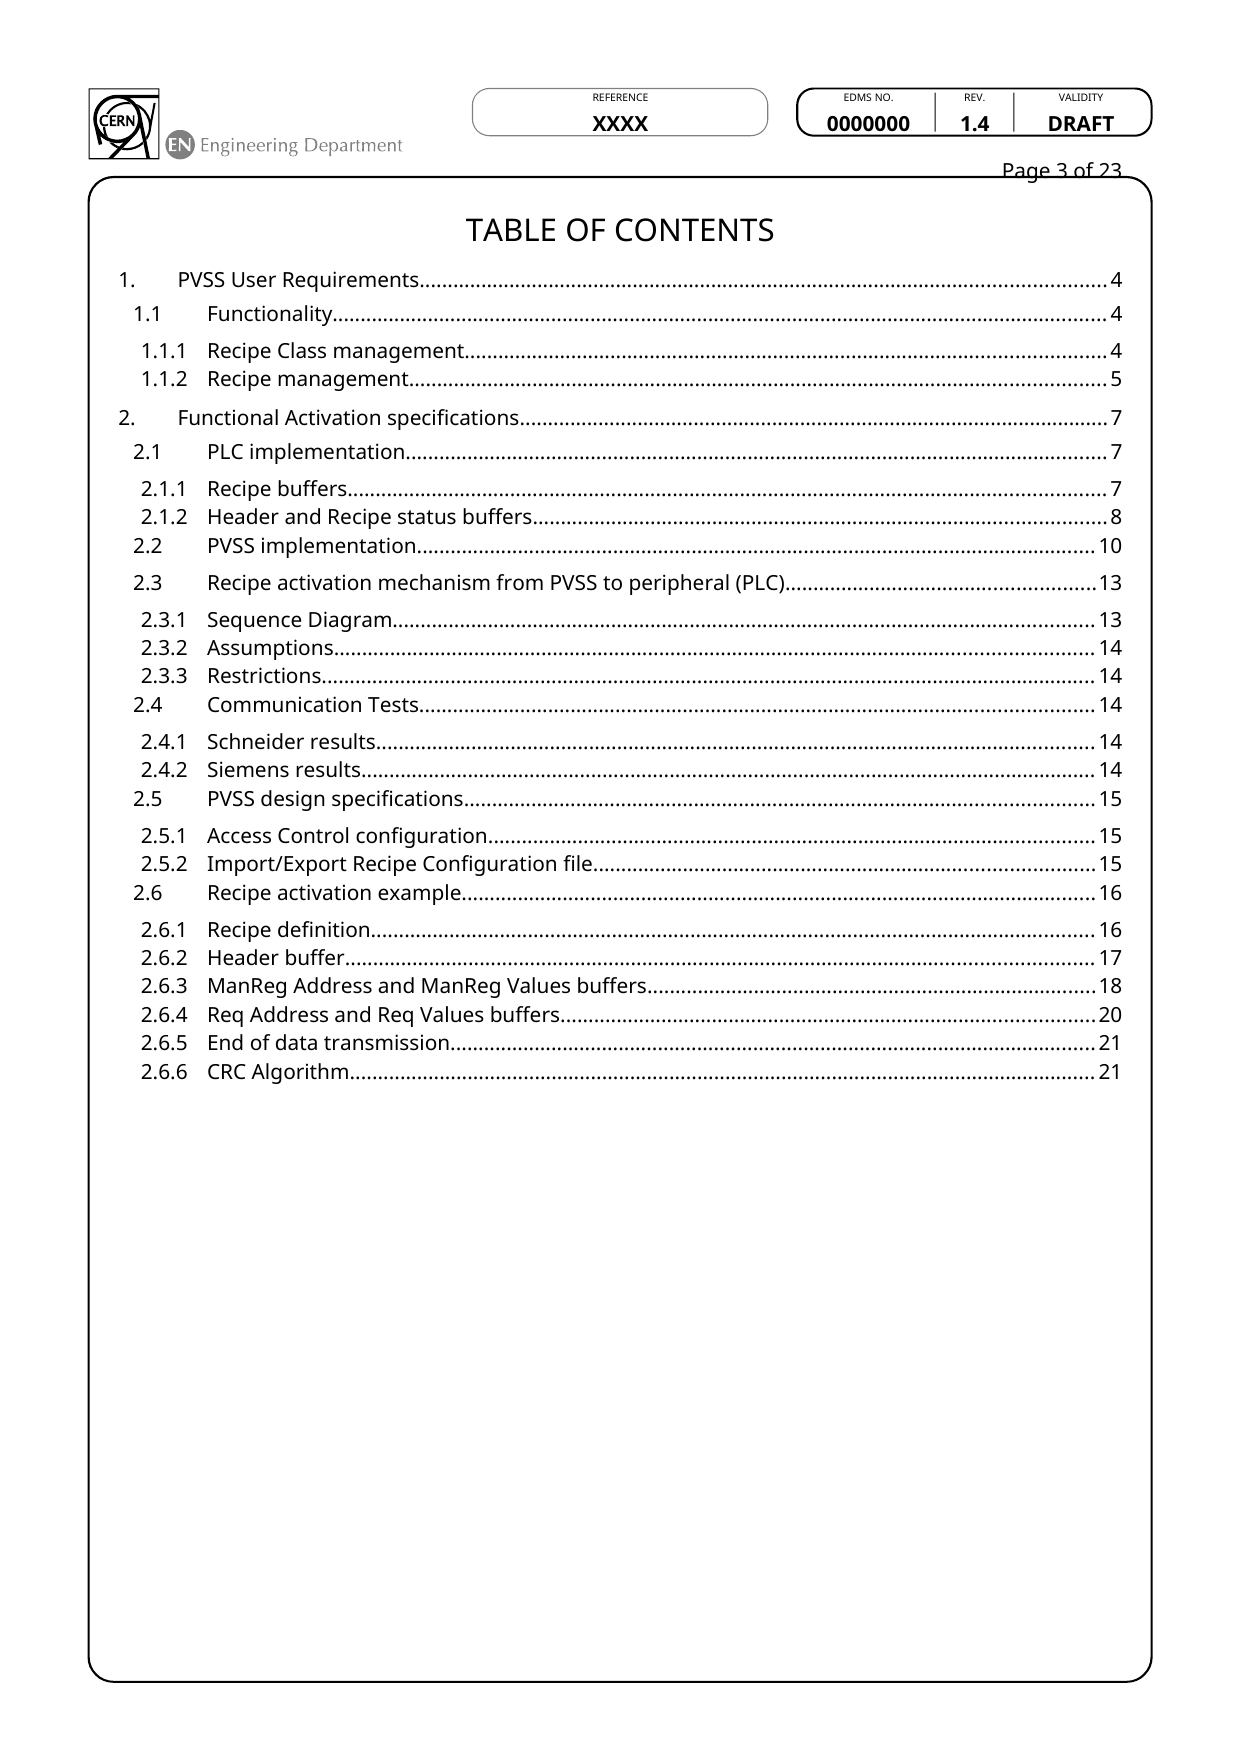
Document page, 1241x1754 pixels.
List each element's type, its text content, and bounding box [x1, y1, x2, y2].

text 1. PVSS User Requirements 4 [118, 265, 1122, 294]
text 2.3.3 Restrictions 14 [141, 662, 1122, 690]
text 1.1.2 Recipe management 5 [141, 364, 1122, 393]
text 2.3 Recipe activation mechanism from PVSS to peripheral (PLC) 13 [133, 568, 1122, 596]
text 2.6.1 Recipe definition 16 [141, 915, 1122, 943]
text 2.1.2 Header and Recipe status buffers 8 [141, 502, 1122, 531]
text 2.1 PLC implementation 7 [133, 437, 1122, 465]
text 1.1 Functionality 4 [133, 299, 1122, 327]
text 2.5.2 Import/Export Recipe Configuration file 15 [141, 849, 1122, 878]
text 2. Functional Activation specifications 7 [118, 403, 1122, 432]
text 2.3.1 Sequence Diagram 13 [141, 605, 1122, 633]
text 1.1.1 Recipe Class management 4 [141, 336, 1122, 364]
text 2.5.1 Access Control configuration 15 [141, 821, 1122, 849]
text 2.4 Communication Tests 14 [133, 690, 1122, 718]
text 2.6.6 CRC Algorithm 21 [141, 1057, 1122, 1085]
text 2.2 PVSS implementation 10 [133, 531, 1122, 559]
text 2.6.2 Header buffer 17 [141, 943, 1122, 972]
text 2.3.2 Assumptions 14 [141, 633, 1122, 662]
text 2.6.3 ManReg Address and ManReg Values buffers 18 [141, 972, 1122, 1000]
text 2.4.1 Schneider results 14 [141, 727, 1122, 755]
text 2.1.1 Recipe buffers 7 [141, 474, 1122, 502]
text TABLE OF CONTENTS [118, 208, 1122, 251]
text 2.6 Recipe activation example 16 [133, 878, 1122, 906]
text 2.6.5 End of data transmission 21 [141, 1028, 1122, 1057]
text 2.6.4 Req Address and Req Values buffers 20 [141, 1000, 1122, 1028]
text 2.4.2 Siemens results 14 [141, 755, 1122, 784]
text 2.5 PVSS design specifications 15 [133, 784, 1122, 812]
